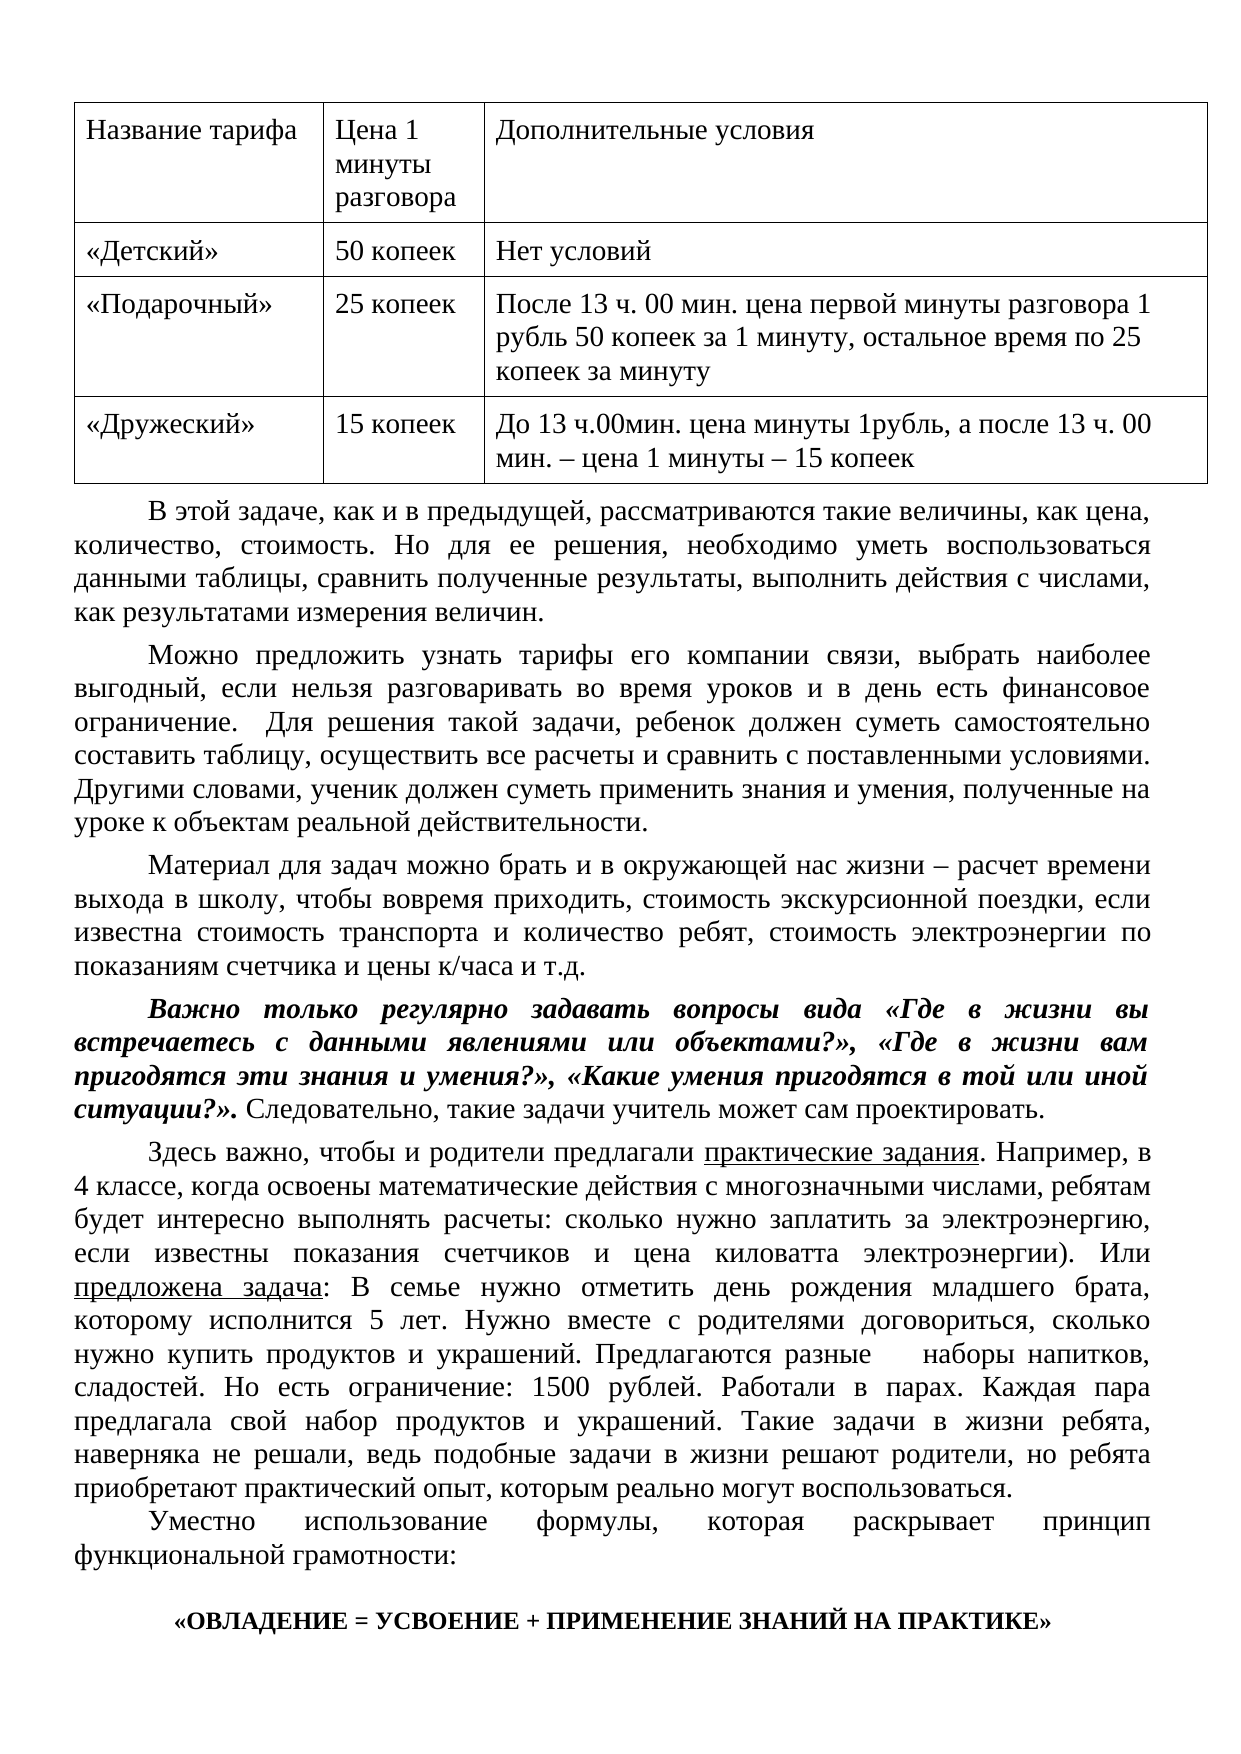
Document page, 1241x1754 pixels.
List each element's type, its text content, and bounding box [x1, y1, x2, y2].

table_cell Нет условий [485, 223, 1207, 276]
table_cell 15 копеек [324, 397, 484, 483]
text Материал для задач можно брать и в окружающей нас жизни – расчет времени выхода в школу, чтобы вовремя приходить, стоимость экскурсионной поездки, если известна стоимость транспорта и количество ребят, стоимость электроэнергии по показаниям счетчика и цены к/часа и т.д. [74, 847, 1152, 982]
table_cell «Дружеский» [75, 397, 323, 483]
text Здесь важно, чтобы и родители предлагали практические задания. Например, в 4 классе, когда освоены математические действия с многозначными числами, ребятам будет интересно выполнять расчеты: сколько нужно заплатить за электроэнергию, если известны показания счетчиков и цена киловатта электроэнергии). Или предложена задача: В семье нужно отметить день рождения младшего брата, которому исполнится 5 лет. Нужно вместе с родителями договориться, сколько нужно купить продуктов и украшений. Предлагаются разные наборы напитков, сладостей. Но есть ограничение: 1500 рублей. Работали в парах. Каждая пара предлагала свой набор продуктов и украшений. Такие задачи в жизни ребята, наверняка не решали, ведь подобные задачи в жизни решают родители, но ребята приобретают практический опыт, которым реально могут воспользоваться. [74, 1134, 1152, 1503]
table_header Название тарифа [75, 103, 323, 222]
table_cell «Подарочный» [75, 277, 323, 396]
table_header Дополнительные условия [485, 103, 1207, 222]
text В этой задаче, как и в предыдущей, рассматриваются такие величины, как цена, количество, стоимость. Но для ее решения, необходимо уметь воспользоваться данными таблицы, сравнить полученные результаты, выполнить действия с числами, как результатами измерения величин. [74, 493, 1152, 627]
text Уместно использование формулы, которая раскрывает принцип функциональной грамотности: [74, 1503, 1152, 1571]
table_cell После 13 ч. 00 мин. цена первой минуты разговора 1 рубль 50 копеек за 1 минуту, остальное время по 25 копеек за минуту [485, 277, 1207, 396]
table_header Цена 1 минуты разговора [324, 103, 484, 222]
table_cell «Детский» [75, 223, 323, 276]
text Можно предложить узнать тарифы его компании связи, выбрать наиболее выгодный, если нельзя разговаривать во время уроков и в день есть финансовое ограничение. Для решения такой задачи, ребенок должен суметь самостоятельно составить таблицу, осуществить все расчеты и сравнить с поставленными условиями. Другими словами, ученик должен суметь применить знания и умения, полученные на уроке к объектам реальной действительности. [74, 637, 1152, 838]
table_cell До 13 ч.00мин. цена минуты 1рубль, а после 13 ч. 00 мин. – цена 1 минуты – 15 копеек [485, 397, 1207, 483]
table_cell 50 копеек [324, 223, 484, 276]
text Важно только регулярно задавать вопросы вида «Где в жизни вы встречаетесь с данными явлениями или объектами?», «Где в жизни вам пригодятся эти знания и умения?», «Какие умения пригодятся в той или иной ситуации?». Следовательно, такие задачи учитель может сам проектировать. [74, 991, 1152, 1125]
text «ОВЛАДЕНИЕ = УСВОЕНИЕ + ПРИМЕНЕНИЕ ЗНАНИЙ НА ПРАКТИКЕ» [74, 1604, 1152, 1635]
table_cell 25 копеек [324, 277, 484, 396]
